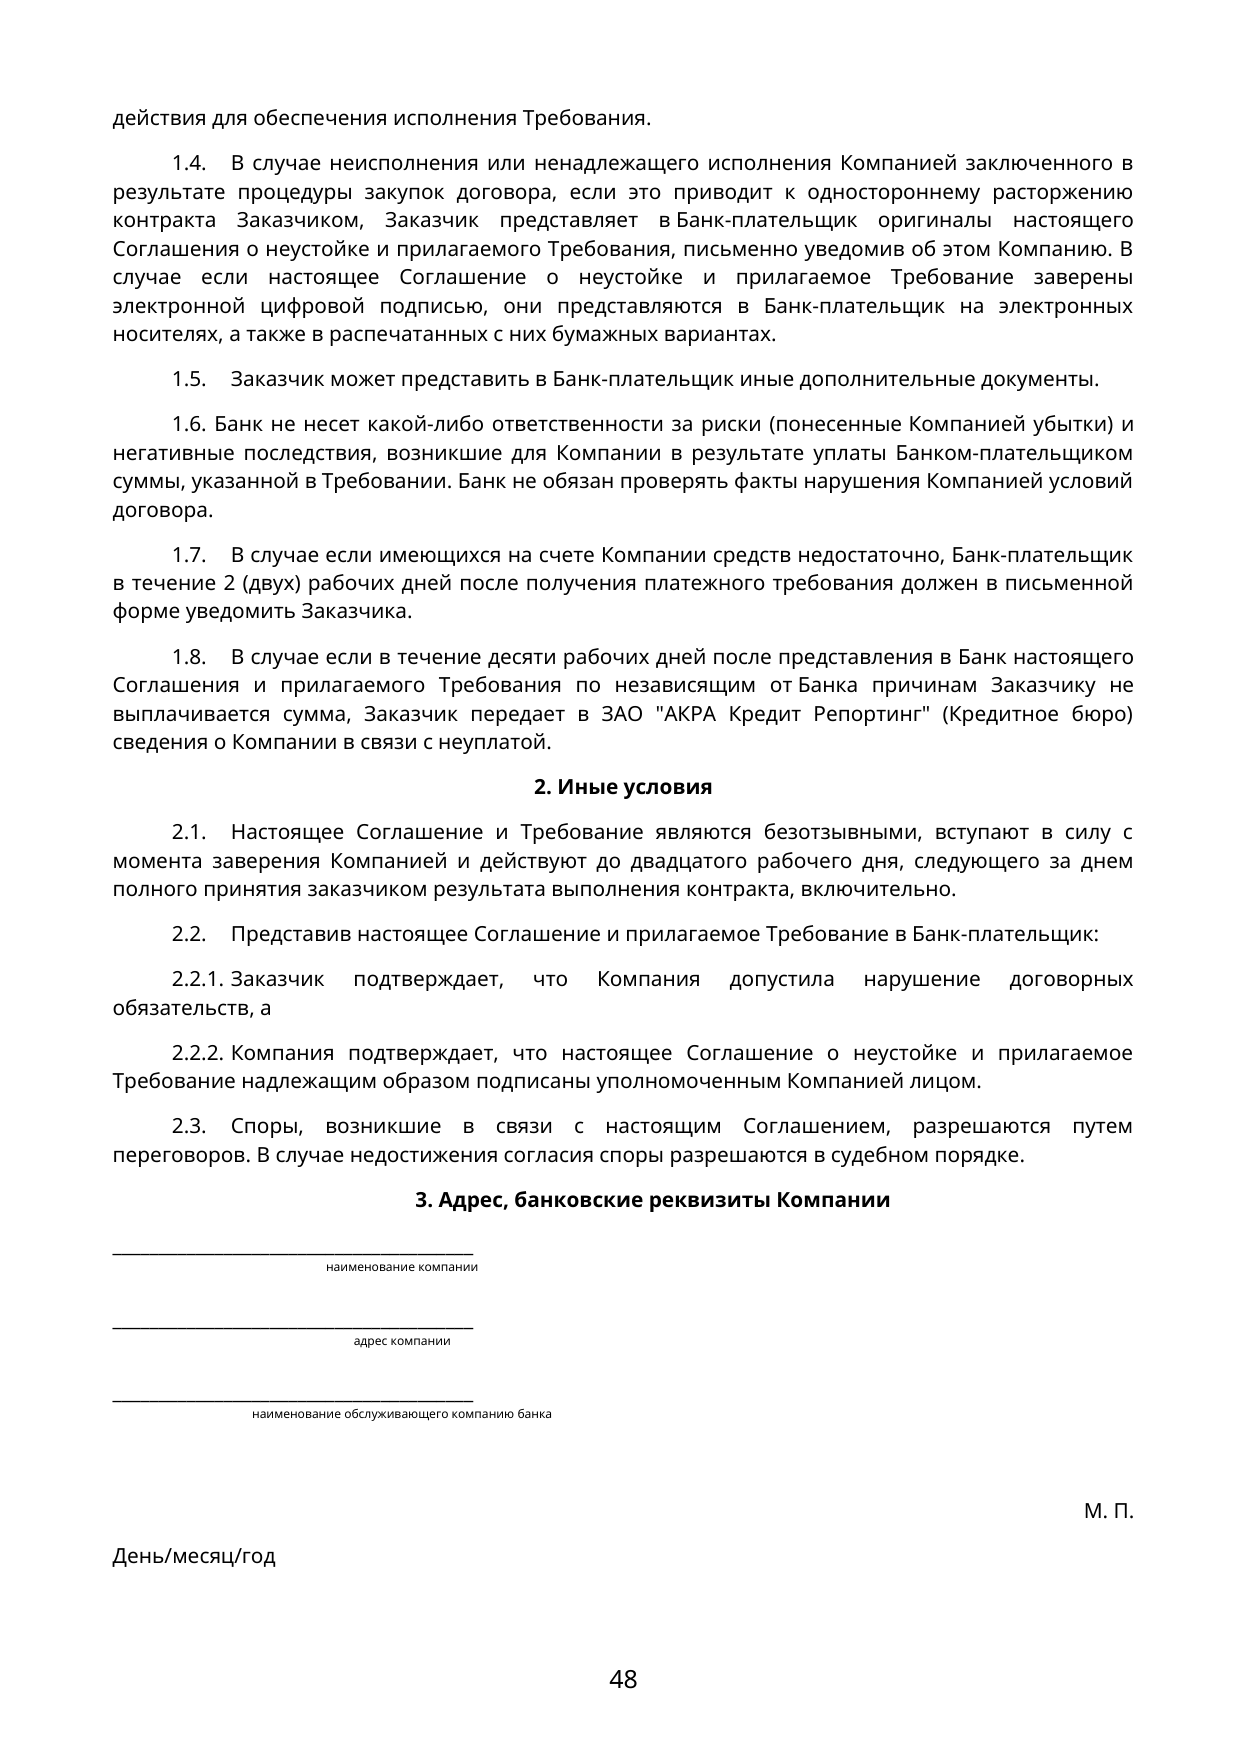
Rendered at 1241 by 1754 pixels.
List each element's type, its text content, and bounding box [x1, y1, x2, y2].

text 2.3. Споры, возникшие в связи с настоящим Соглашением, разрешаются путем переговоров. В случае недостижения согласия споры разрешаются в судебном порядке. [112, 1111, 1134, 1168]
text День/месяц/год [112, 1541, 1134, 1569]
text _______________________________________ [112, 1377, 1134, 1406]
text 1.8. В случае если в течение десяти рабочих дней после представления в Банк настоящего Соглашения и прилагаемого Требования по независящим от Банка причинам Заказчику не выплачивается сумма, Заказчик передает в ЗАО "АКРА Кредит Репортинг" (Кредитное бюро) сведения о Компании в связи с неуплатой. [112, 642, 1134, 756]
text _______________________________________ [112, 1304, 1134, 1332]
text М. П. [112, 1496, 1134, 1524]
text 1.4. В случае неисполнения или ненадлежащего исполнения Компанией заключенного в результате процедуры закупок договора, если это приводит к одностороннему расторжению контракта Заказчиком, Заказчик представляет в Банк-плательщик оригиналы настоящего Соглашения о неустойке и прилагаемого Требования, письменно уведомив об этом Компанию. В случае если настоящее Соглашение о неустойке и прилагаемое Требование заверены электронной цифровой подписью, они представляются в Банк-плательщик на электронных носителях, а также в распечатанных с них бумажных вариантах. [112, 148, 1134, 348]
text 1.6. Банк не несет какой-либо ответственности за риски (понесенные Компанией убытки) и негативные последствия, возникшие для Компании в результате уплаты Банком-плательщиком суммы, указанной в Требовании. Банк не обязан проверять факты нарушения Компанией условий договора. [112, 409, 1134, 523]
text 2.1. Настоящее Соглашение и Требование являются безотзывными, вступают в силу с момента заверения Компанией и действуют до двадцатого рабочего дня, следующего за днем полного принятия заказчиком результата выполнения контракта, включительно. [112, 817, 1134, 903]
text наименование обслуживающего компанию банка [112, 1406, 692, 1434]
text 2.2.1. Заказчик подтверждает, что Компания допустила нарушение договорных обязательств, а [112, 964, 1134, 1021]
text 1.7. В случае если имеющихся на счете Компании средств недостаточно, Банк-плательщик в течение 2 (двух) рабочих дней после получения платежного требования должен в письменной форме уведомить Заказчика. [112, 540, 1134, 625]
text 3. Адрес, банковские реквизиты Компании [112, 1185, 1134, 1213]
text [112, 103, 1134, 132]
text 1.5. Заказчик может представить в Банк-плательщик иные дополнительные документы. [112, 364, 1134, 393]
text 2. Иные условия [112, 772, 1134, 801]
text адрес компании [112, 1332, 692, 1361]
text наименование компании [112, 1258, 692, 1287]
text 2.2. Представив настоящее Соглашение и прилагаемое Требование в Банк-плательщик: [112, 919, 1134, 948]
text 2.2.2. Компания подтверждает, что настоящее Соглашение о неустойке и прилагаемое Требование надлежащим образом подписаны уполномоченным Компанией лицом. [112, 1038, 1134, 1095]
text _______________________________________ [112, 1230, 1134, 1258]
